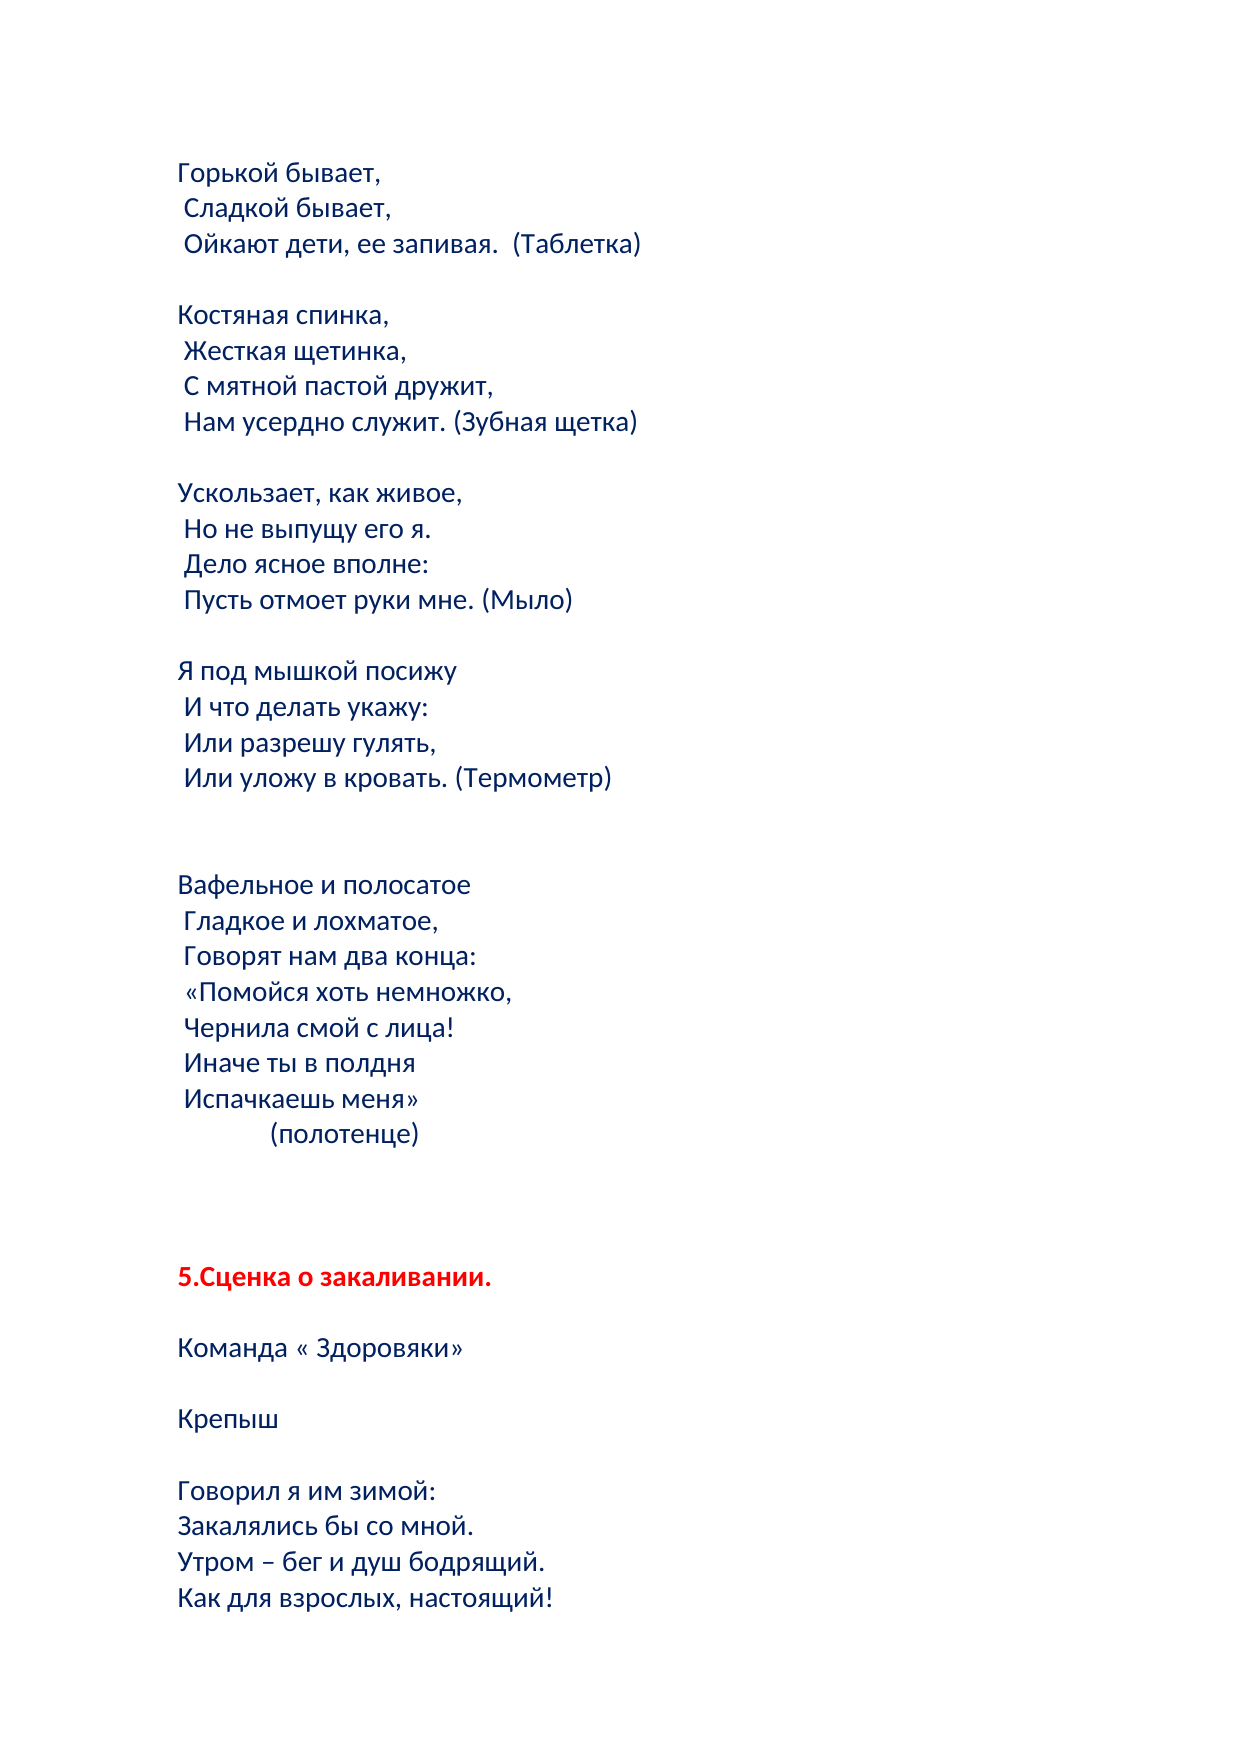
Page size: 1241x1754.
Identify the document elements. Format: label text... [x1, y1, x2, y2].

text Или разрешу гулять, [177, 724, 1152, 759]
text Испачкаешь меня» [177, 1080, 1152, 1116]
text Ускользает, как живое, [177, 474, 1152, 510]
text Сладкой бывает, [177, 189, 1152, 225]
text 5.Сценка о закаливании. [177, 1258, 1152, 1294]
text Я под мышкой посижу [177, 652, 1152, 688]
text Вафельное и полосатое [177, 866, 1152, 902]
text Как для взрослых, настоящий! [177, 1579, 1152, 1614]
text Чернила смой с лица! [177, 1009, 1152, 1044]
text Дело ясное вполне: [177, 546, 1152, 581]
text Утром – бег и душ бодрящий. [177, 1543, 1152, 1579]
text Или уложу в кровать. (Термометр) [177, 759, 1152, 795]
text Говорил я им зимой: [177, 1472, 1152, 1507]
text С мятной пастой дружит, [177, 367, 1152, 403]
text Говорят нам два конца: [177, 937, 1152, 973]
text Крепыш [177, 1401, 1152, 1436]
text Горькой бывает, [177, 154, 1152, 189]
text Костяная спинка, [177, 296, 1152, 332]
text Команда « Здоровяки» [177, 1329, 1152, 1365]
text Нам усердно служит. (Зубная щетка) [177, 403, 1152, 439]
text Ойкают дети, ее запивая. (Таблетка) [177, 225, 1152, 261]
text Закалялись бы со мной. [177, 1507, 1152, 1543]
text Жесткая щетинка, [177, 332, 1152, 367]
text Иначе ты в полдня [177, 1044, 1152, 1080]
text (полотенце) [177, 1116, 1152, 1151]
text И что делать укажу: [177, 688, 1152, 724]
text Пусть отмоет руки мне. (Мыло) [177, 581, 1152, 617]
text Но не выпущу его я. [177, 510, 1152, 546]
text Гладкое и лохматое, [177, 902, 1152, 937]
text «Помойся хоть немножко, [177, 973, 1152, 1009]
